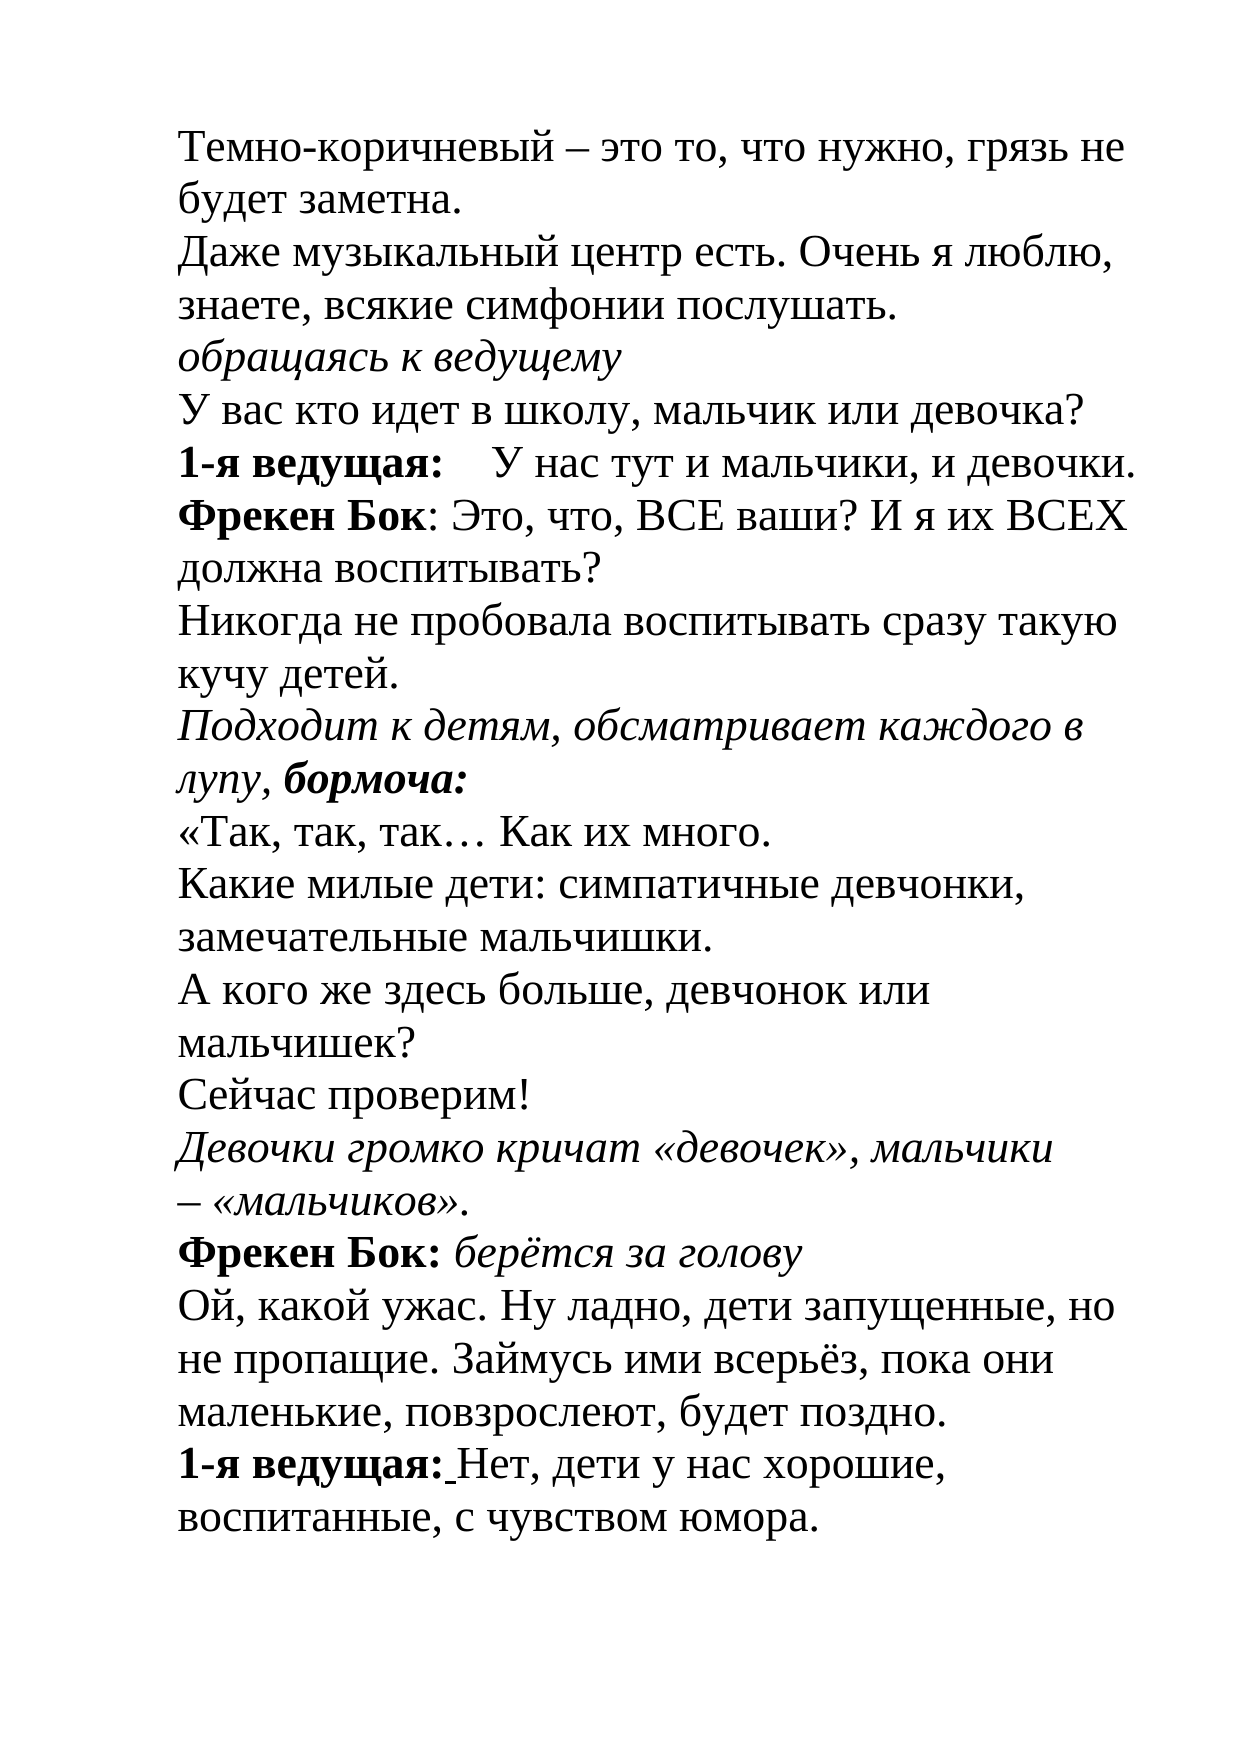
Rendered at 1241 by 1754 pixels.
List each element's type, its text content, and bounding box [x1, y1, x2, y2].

text У вас кто идет в школу, мальчик или девочка? [177, 382, 1152, 434]
text Сейчас проверим! [177, 1067, 1152, 1119]
text Фрекен Бок: берётся за голову [177, 1225, 1152, 1278]
text Фрекен Бок: Это, что, ВСЕ ваши? И я их ВСЕХ должна воспитывать? [177, 487, 1152, 592]
text Никогда не пробовала воспитывать сразу такую кучу детей. [177, 592, 1152, 698]
text обращаясь к ведущему [177, 329, 1152, 382]
text Ой, какой ужас. Ну ладно, дети запущенные, но не пропащие. Займусь ими всерьёз, пока они маленькие, повзрослеют, будет поздно. [177, 1278, 1152, 1436]
text 1-я ведущая: Нет, дети у нас хорошие, воспитанные, с чувством юмора. [177, 1436, 1152, 1541]
text «Так, так, так… Как их много. [177, 803, 1152, 856]
text Девочки громко кричат «девочек», мальчики – «мальчиков». [177, 1119, 1152, 1225]
text Темно-коричневый – это то, что нужно, грязь не будет заметна. [177, 118, 1152, 223]
text Какие милые дети: симпатичные девчонки, замечательные мальчишки. [177, 856, 1152, 961]
text Подходит к детям, обсматривает каждого в лупу, бормоча: [177, 698, 1152, 803]
text Даже музыкальный центр есть. Очень я люблю, знаете, всякие симфонии послушать. [177, 223, 1152, 329]
text А кого же здесь больше, девчонок или мальчишек? [177, 961, 1152, 1067]
text 1-я ведущая: У нас тут и мальчики, и девочки. [177, 434, 1152, 487]
